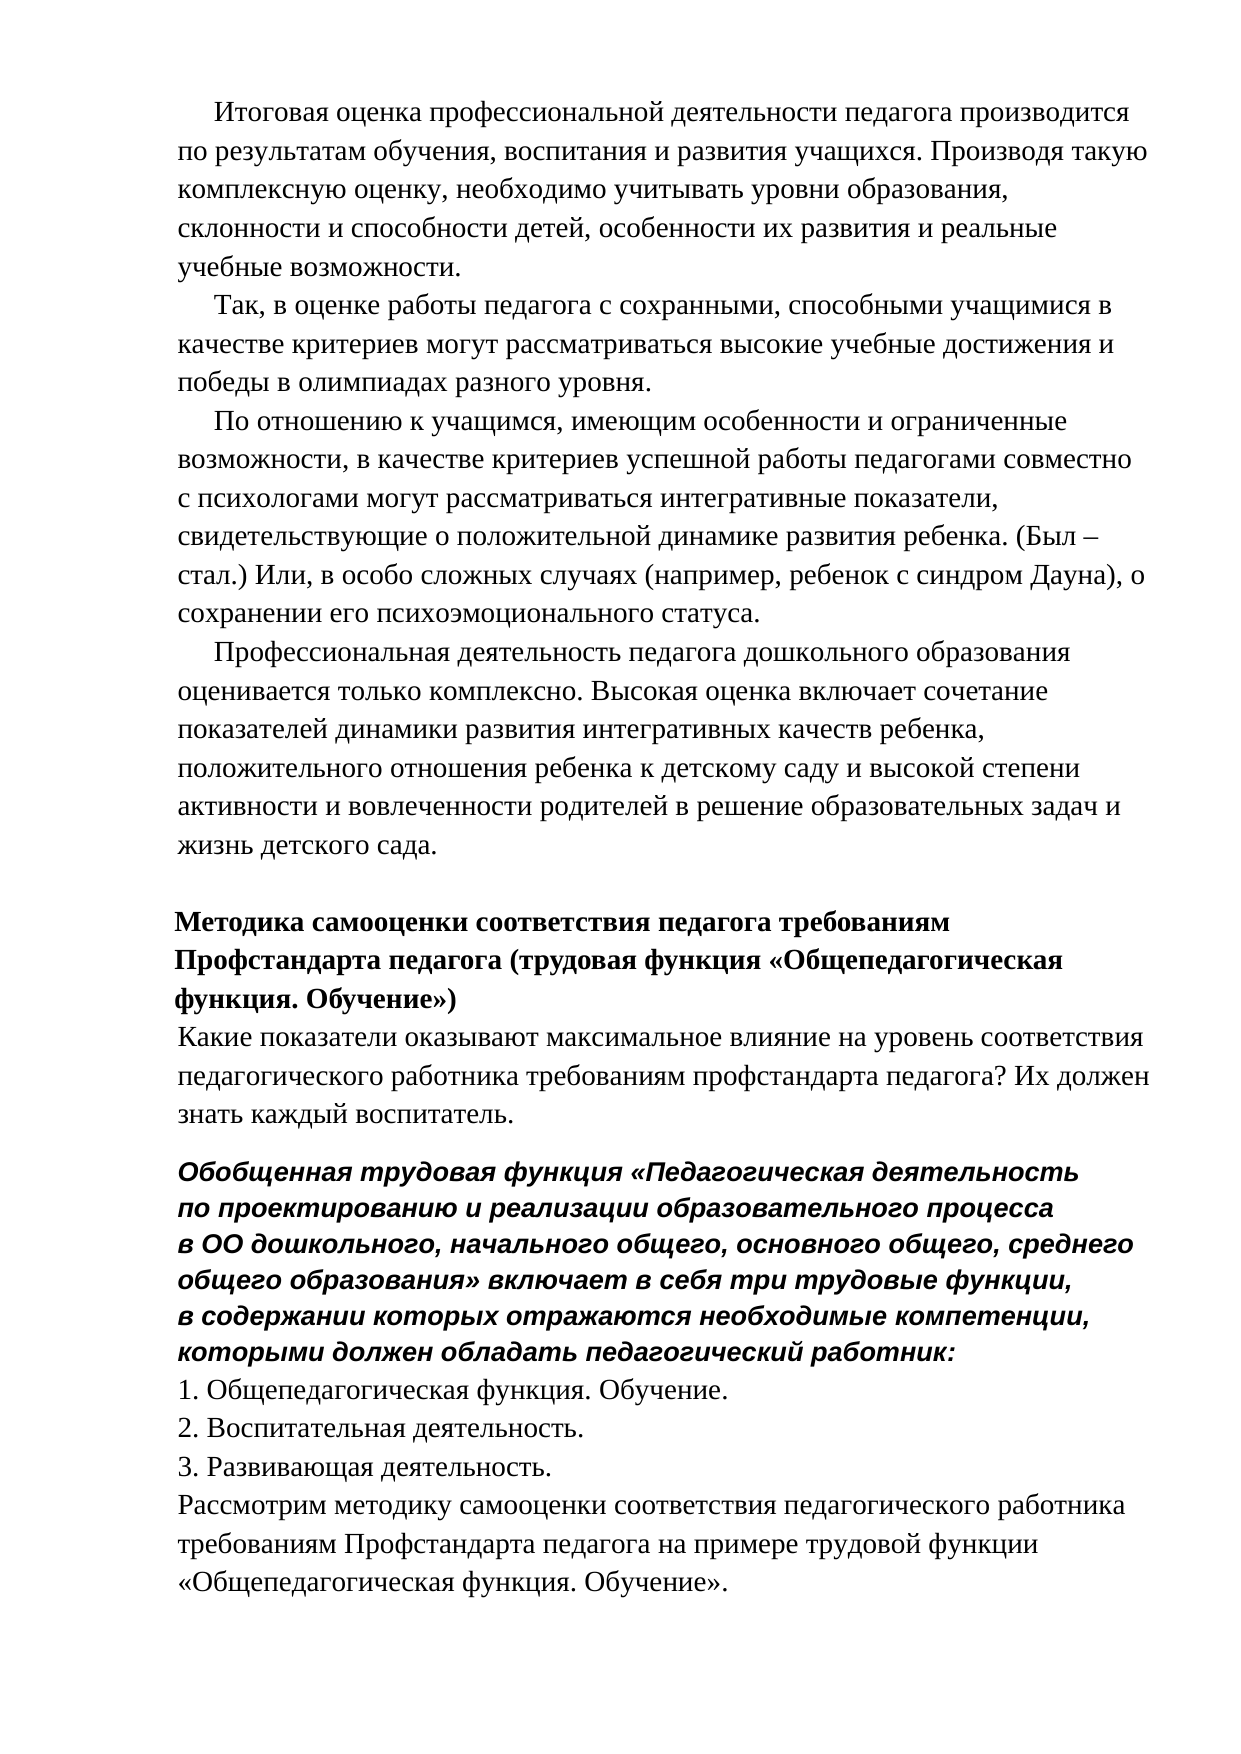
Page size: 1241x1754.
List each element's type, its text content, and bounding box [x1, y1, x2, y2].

text Какие показатели оказывают максимальное влияние на уровень соответствия педагогического работника требованиям профстандарта педагога? Их должен знать каждый воспитатель. [177, 1019, 1152, 1130]
text Обобщенная трудовая функция «Педагогическая деятельность по проектированию и реализации образовательного процесса в ОО дошкольного, начального общего, основного общего, среднего общего образования» включает в себя три трудовые функции, в содержании которых отражаются необходимые компетенции, которыми должен обладать педагогический работник: 1. Общепедагогическая функция. Обучение. 2. Воспитательная деятельность. 3. Развивающая деятельность. [177, 1156, 1152, 1482]
text Итоговая оценка профессиональной деятельности педагога производится по результатам обучения, воспитания и развития учащихся. Производя такую комплексную оценку, необходимо учитывать уровни образования, склонности и способности детей, особенности их развития и реальные учебные возможности. [177, 94, 1152, 282]
text Методика самооценки соответствия педагога требованиям Профстандарта педагога (трудовая функция «Общепедагогическая функция. Обучение») [174, 904, 1152, 1014]
text Рассмотрим методику самооценки соответствия педагогического работника требованиям Профстандарта педагога на примере трудовой функции «Общепедагогическая функция. Обучение». [177, 1487, 1152, 1598]
text По отношению к учащимся, имеющим особенности и ограниченные возможности, в качестве критериев успешной работы педагогами совместно с психологами могут рассматриваться интегративные показатели, свидетельствующие о положительной динамике развития ребенка. (Был – стал.) Или, в особо сложных случаях (например, ребенок с синдром Дауна), о сохранении его психоэмоционального статуса. [177, 403, 1152, 629]
text Профессиональная деятельность педагога дошкольного образования оценивается только комплексно. Высокая оценка включает сочетание показателей динамики развития интегративных качеств ребенка, положительного отношения ребенка к детскому саду и высокой степени активности и вовлеченности родителей в решение образовательных задач и жизнь детского сада. [177, 634, 1152, 860]
text Так, в оценке работы педагога с сохранными, способными учащимися в качестве критериев могут рассматриваться высокие учебные достижения и победы в олимпиадах разного уровня. [177, 287, 1152, 398]
